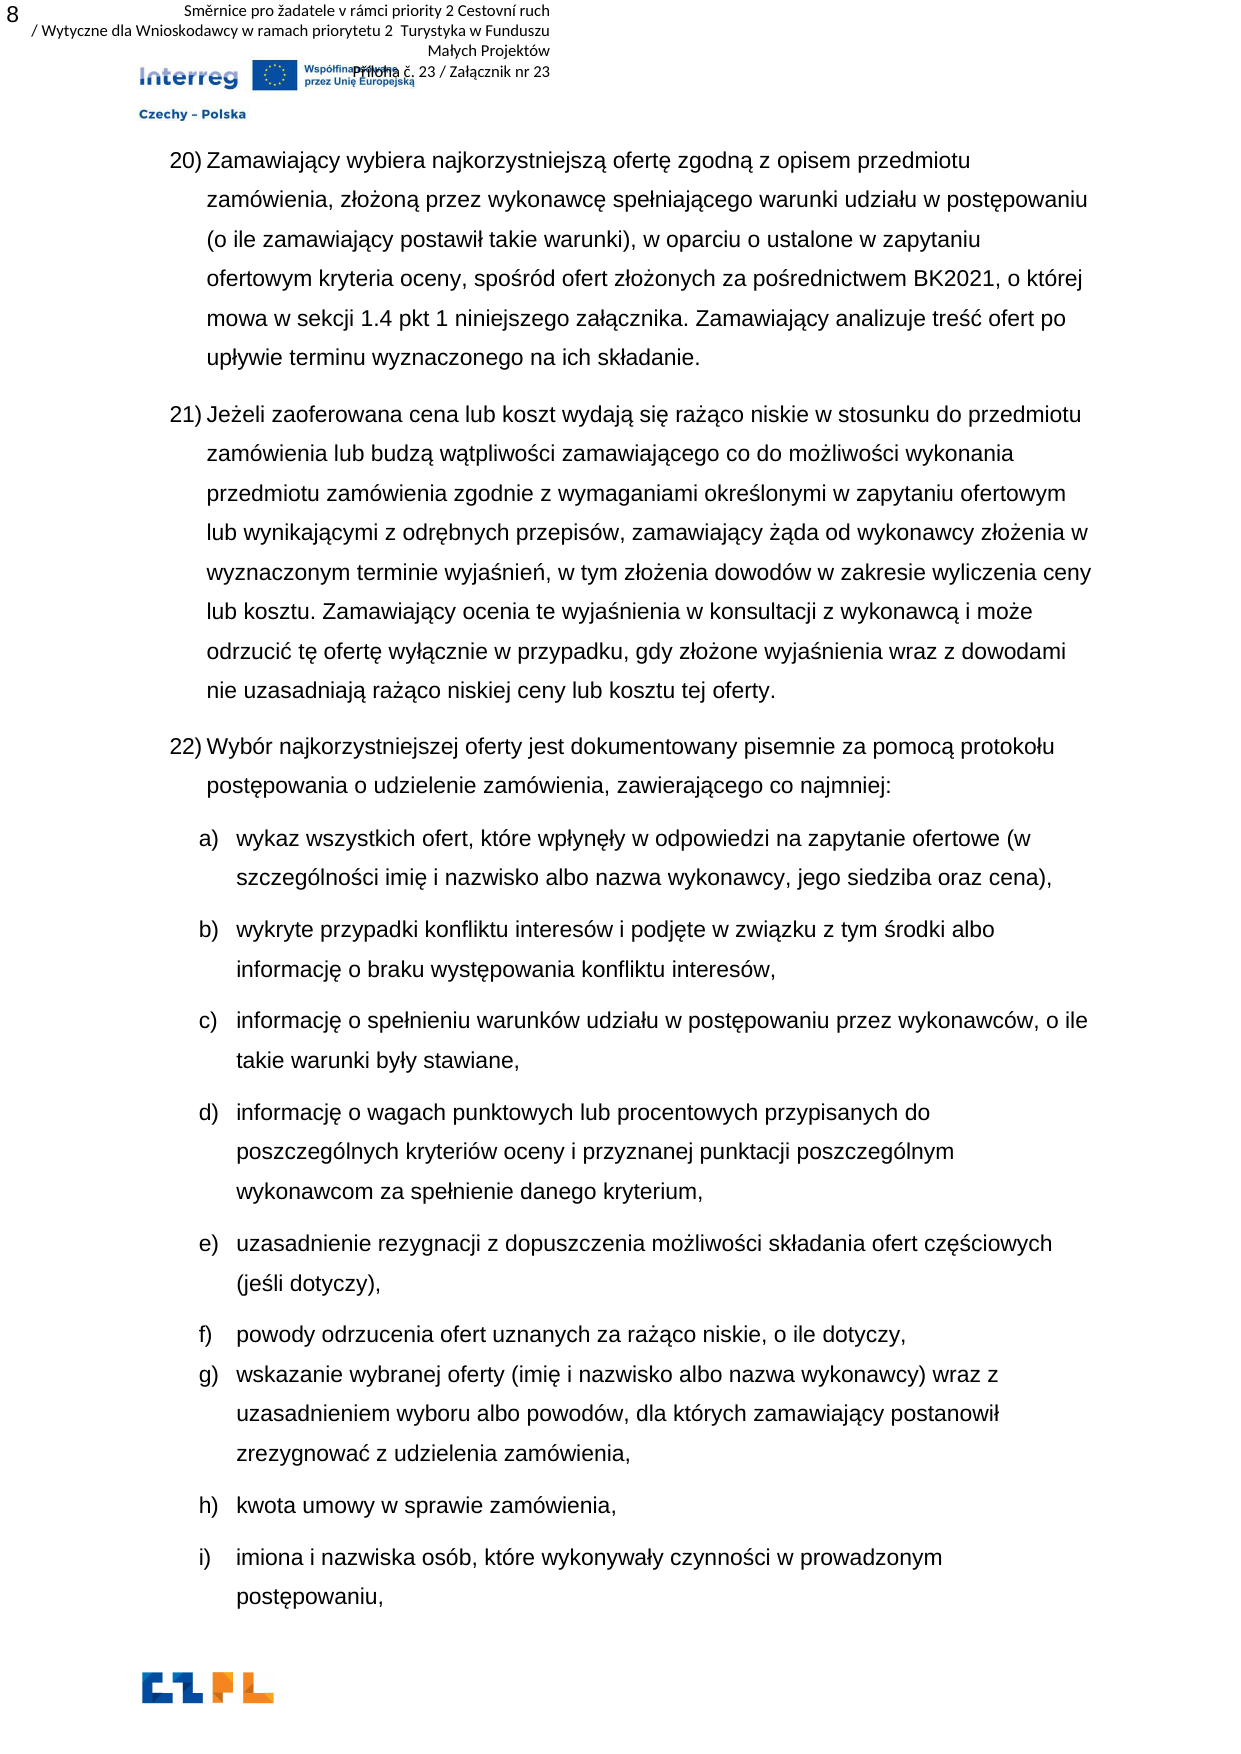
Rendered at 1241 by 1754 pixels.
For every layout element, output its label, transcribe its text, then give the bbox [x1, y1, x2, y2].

list imiona i nazwiska osób, które wykonywały czynności w prowadzonym postępowaniu, [199, 1544, 943, 1610]
list Wybór najkorzystniejszej oferty jest dokumentowany pisemnie za pomocą protokołu postępowania o udzielenie zamówienia, zawierającego co najmniej: [169, 733, 1056, 799]
list informację o wagach punktowych lub procentowych przypisanych do poszczególnych kryteriów oceny i przyznanej punktacji poszczególnym wykonawcom za spełnienie danego kryterium, [199, 1099, 955, 1204]
list informację o spełnieniu warunków udziału w postępowaniu przez wykonawców, o ile takie warunki były stawiane, [199, 1007, 1088, 1073]
list wykryte przypadki konfliktu interesów i podjęte w związku z tym środki albo informację o braku występowania konfliktu interesów, [199, 916, 995, 982]
list kwota umowy w sprawie zamówienia, [198, 1492, 1105, 1518]
picture [137, 56, 417, 121]
list powody odrzucenia ofert uznanych za rażąco niskie, o ile dotyczy, [198, 1321, 1105, 1348]
list wskazanie wybranej oferty (imię i nazwisko albo nazwa wykonawcy) wraz z uzasadnieniem wyboru albo powodów, dla których zamawiający postanowił zrezygnować z udzielenia zamówienia, [199, 1361, 999, 1466]
picture [141, 1672, 276, 1704]
list Zamawiający wybiera najkorzystniejszą ofertę zgodną z opisem przedmiotu zamówienia, złożoną przez wykonawcę spełniającego warunki udziału w postępowaniu (o ile zamawiający postawił takie warunki), w oparciu o ustalone w zapytaniu ofertowym kryteria oceny, spośród ofert złożonych za pośrednictwem BK2021, o której mowa w sekcji 1.4 pkt 1 niniejszego załącznika. Zamawiający analizuje treść ofert po upływie terminu wyznaczonego na ich składanie. [169, 147, 1088, 371]
list uzasadnienie rezygnacji z dopuszczenia możliwości składania ofert częściowych (jeśli dotyczy), [199, 1230, 1053, 1296]
list wykaz wszystkich ofert, które wpłynęły w odpowiedzi na zapytanie ofertowe (w szczególności imię i nazwisko albo nazwa wykonawcy, jego siedziba oraz cena), [199, 825, 1053, 891]
list Jeżeli zaoferowana cena lub koszt wydają się rażąco niskie w stosunku do przedmiotu zamówienia lub budzą wątpliwości zamawiającego co do możliwości wykonania przedmiotu zamówienia zgodnie z wymaganiami określonymi w zapytaniu ofertowym lub wynikającymi z odrębnych przepisów, zamawiający żąda od wykonawcy złożenia w wyznaczonym terminie wyjaśnień, w tym złożenia dowodów w zakresie wyliczenia ceny lub kosztu. Zamawiający ocenia te wyjaśnienia w konsultacji z wykonawcą i może odrzucić tę ofertę wyłącznie w przypadku, gdy złożone wyjaśnienia wraz z dowodami nie uzasadniają rażąco niskiej ceny lub kosztu tej oferty. [169, 401, 1092, 703]
